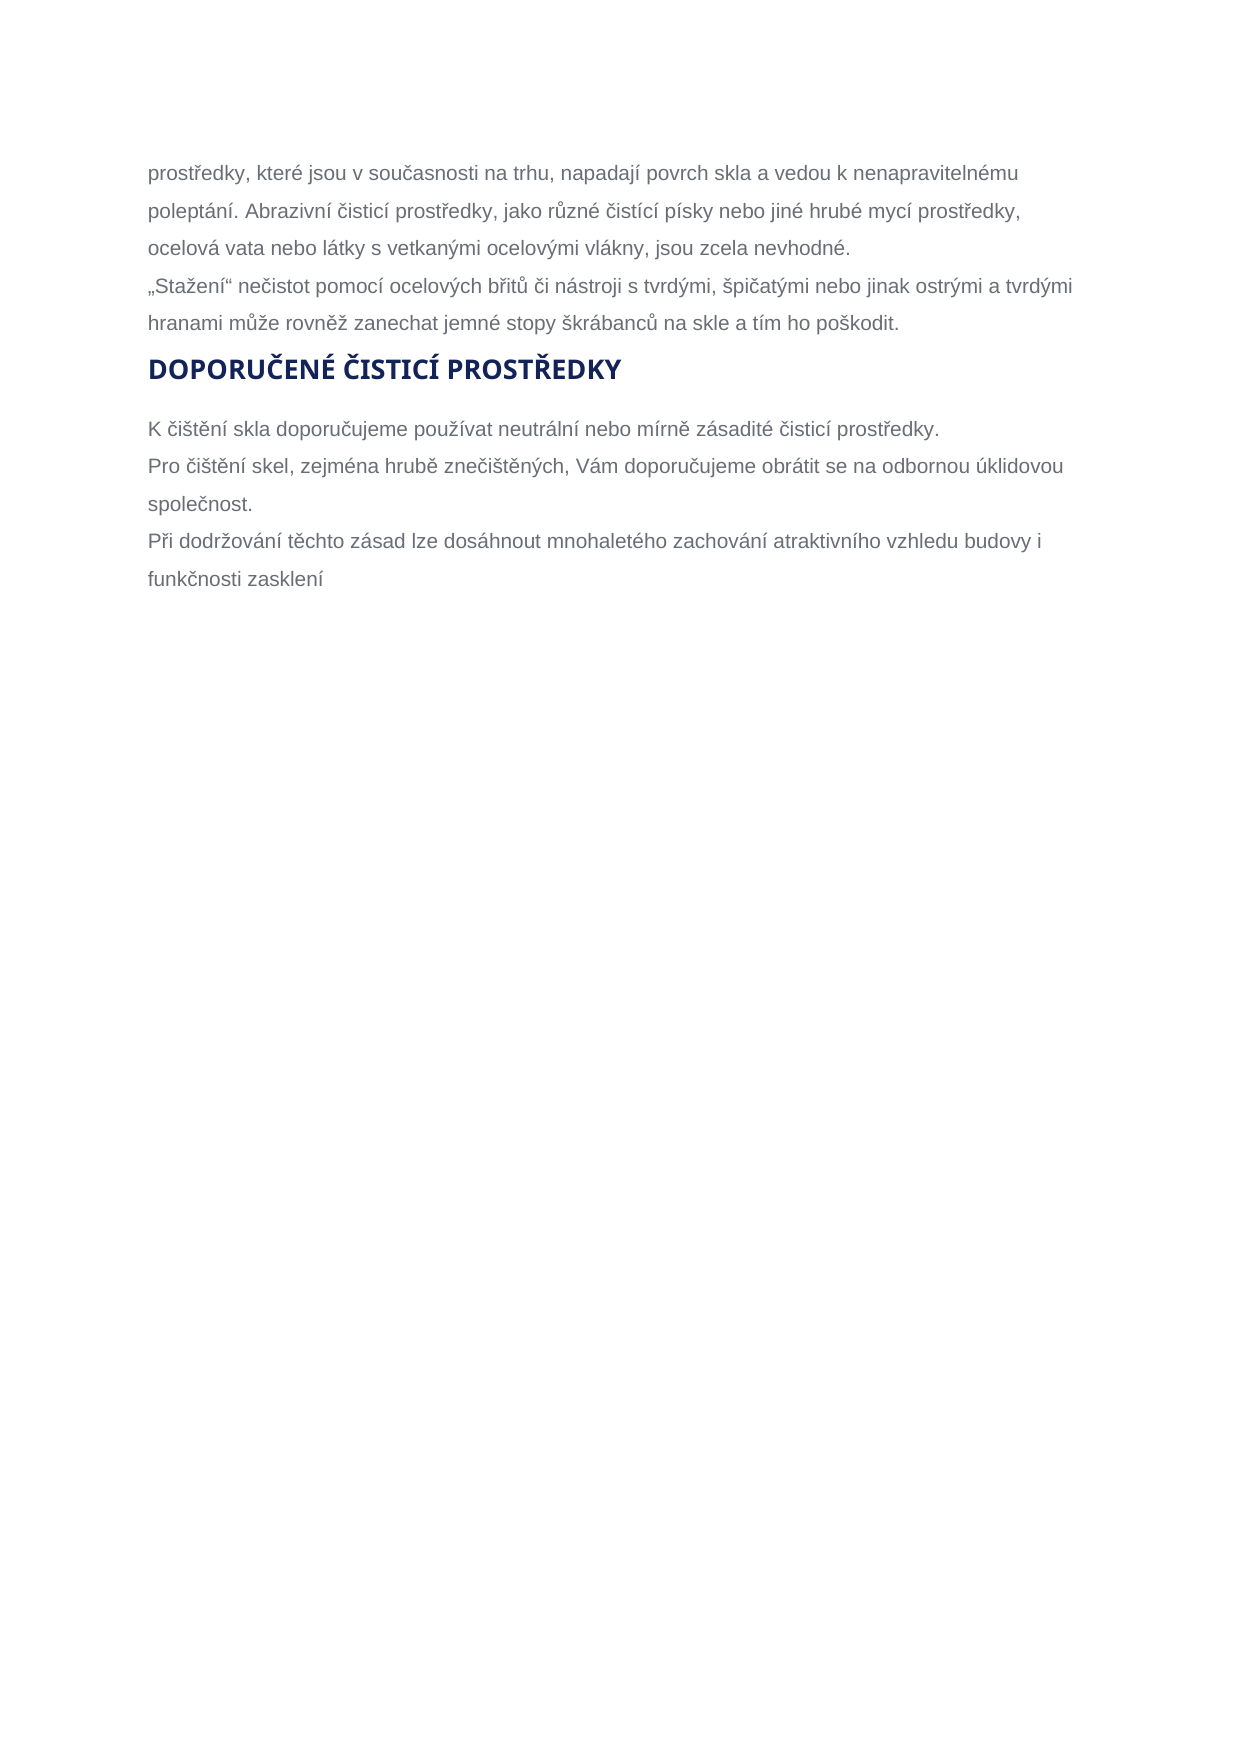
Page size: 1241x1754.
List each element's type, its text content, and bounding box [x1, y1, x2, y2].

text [148, 148, 1093, 335]
text DOPORUČENÉ ČISTICÍ PROSTŘEDKY [148, 351, 1093, 388]
text K čištění skla doporučujeme používat neutrální nebo mírně zásadité čisticí prostředky. Pro čištění skel, zejména hrubě znečištěných, Vám doporučujeme obrátit se na odbornou úklidovou společnost. Při dodržování těchto zásad lze dosáhnout mnohaletého zachování atraktivního vzhledu budovy i funkčnosti zasklení [148, 403, 1093, 591]
